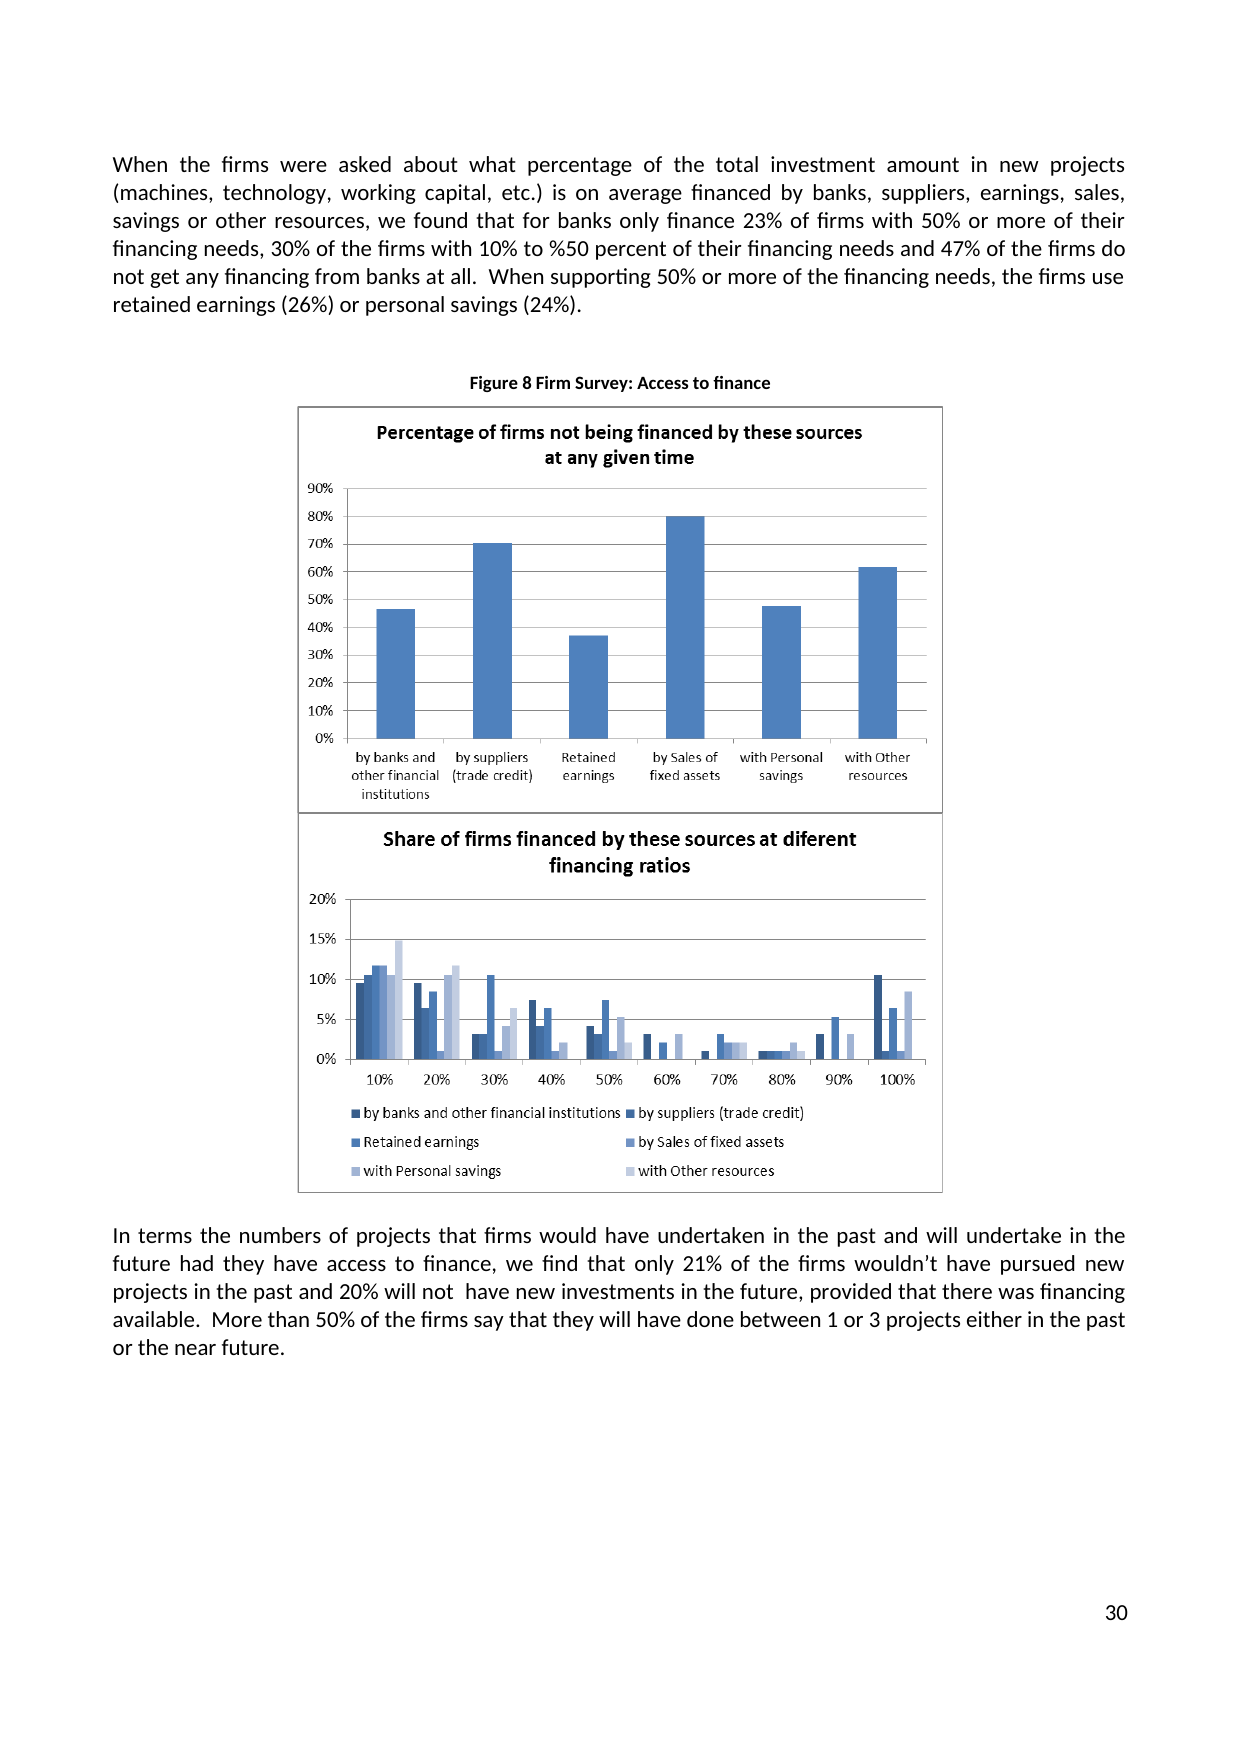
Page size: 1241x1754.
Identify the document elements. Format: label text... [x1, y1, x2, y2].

text When the firms were asked about what percentage of the total investment amount in new projects (machines, technology, working capital, etc.) is on average financed by banks, suppliers, earnings, sales, savings or other resources, we found that for banks only finance 23% of firms with 50% or more of their financing needs, 30% of the firms with 10% to %50 percent of their financing needs and 47% of the firms do not get any financing from banks at all. When supporting 50% or more of the financing needs, the firms use retained earnings (26%) or personal savings (24%). [112, 150, 1128, 318]
picture [297, 406, 943, 1193]
text In terms the numbers of projects that firms would have undertaken in the past and will undertake in the future had they have access to finance, we find that only 21% of the firms wouldn’t have pursued new projects in the past and 20% will not have new investments in the future, provided that there was financing available. More than 50% of the firms say that they will have done between 1 or 3 projects either in the past or the near future. [112, 1221, 1128, 1361]
